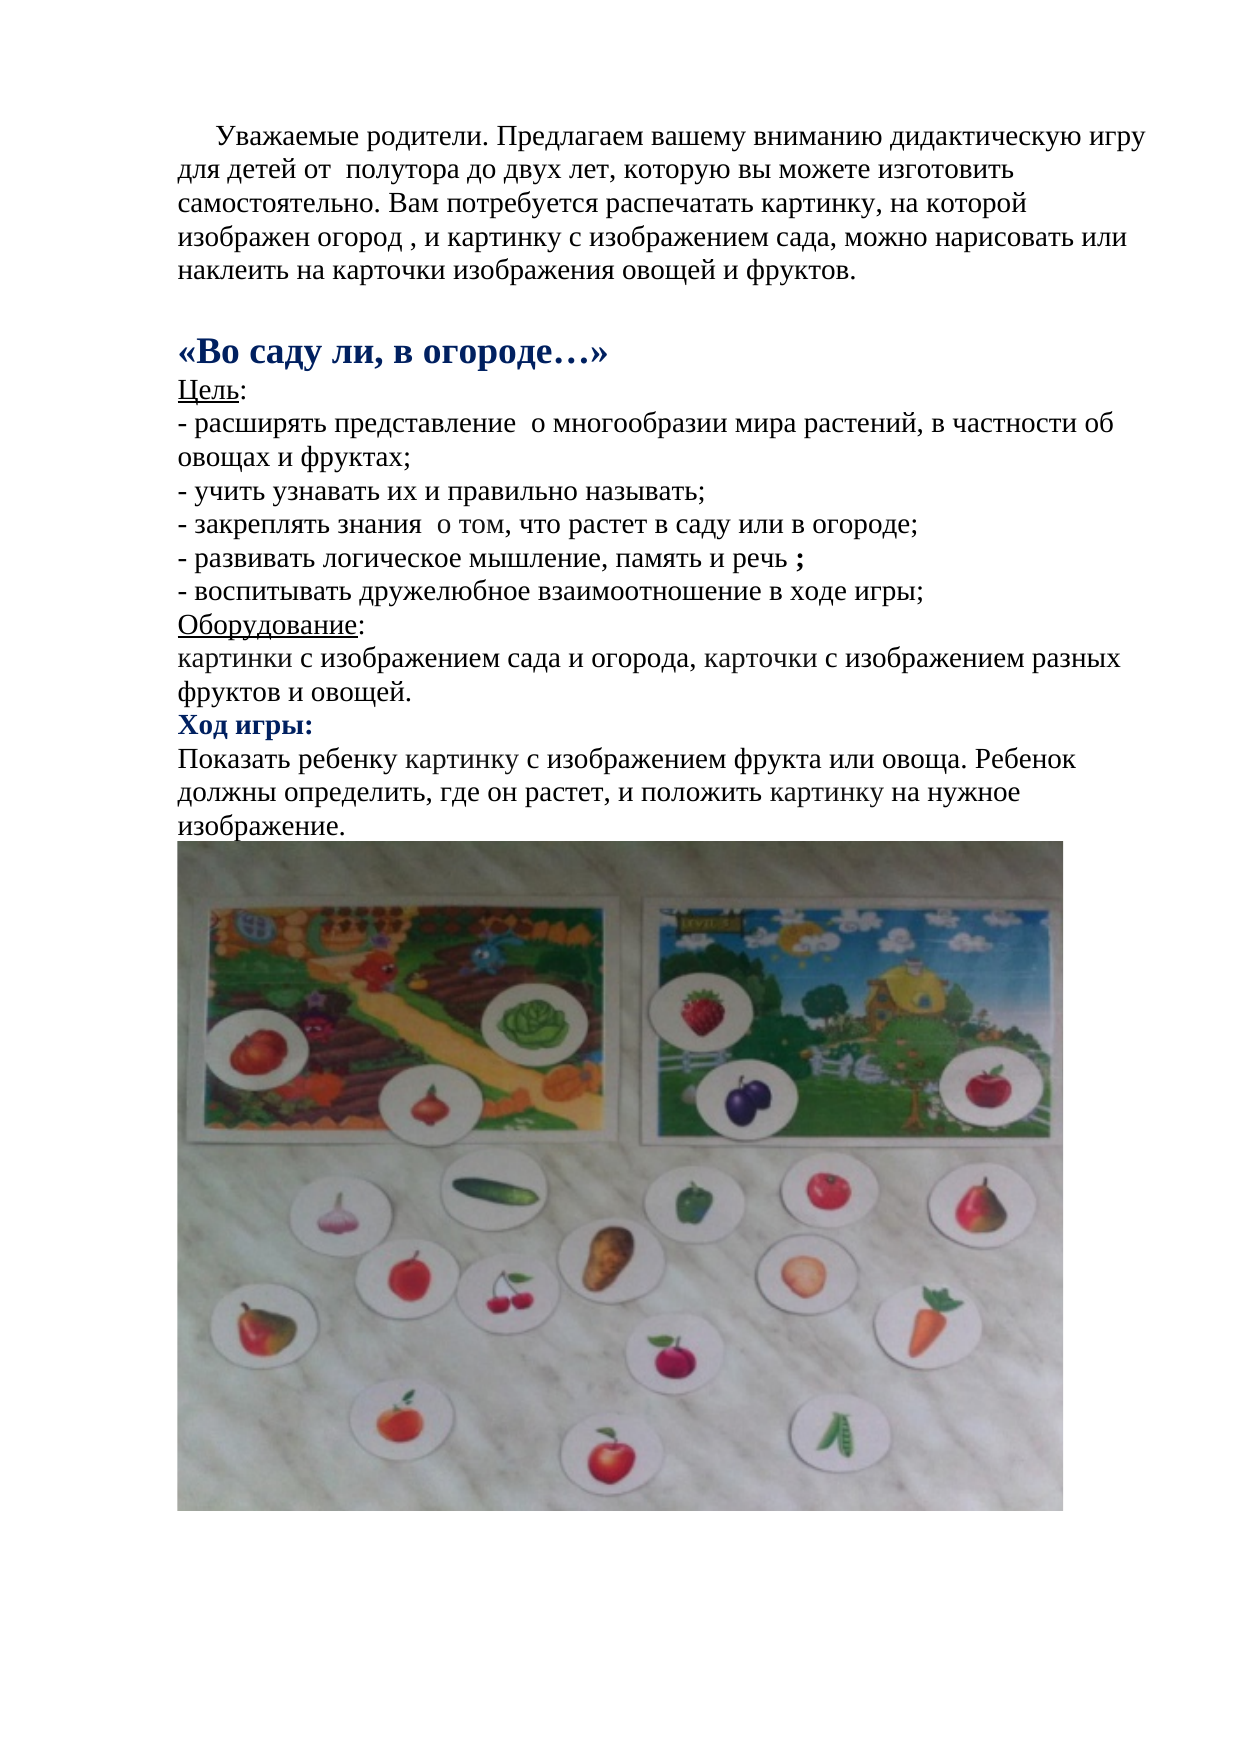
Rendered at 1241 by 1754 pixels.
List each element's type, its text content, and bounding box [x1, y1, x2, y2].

text - учить узнавать их и правильно называть; [177, 473, 1152, 506]
text - развивать логическое мышление, память и речь ; [177, 540, 1152, 573]
picture [177, 841, 1064, 1511]
text Ход игры: [177, 707, 1152, 741]
text - закреплять знания о том, что растет в саду или в огороде; [177, 506, 1152, 540]
text «Во саду ли, в огороде…» [177, 329, 1152, 372]
text Оборудование: [177, 607, 1152, 640]
text Уважаемые родители. Предлагаем вашему вниманию дидактическую игру для детей от полутора до двух лет, которую вы можете изготовить самостоятельно. Вам потребуется распечатать картинку, на которой изображен огород , и картинку с изображением сада, можно нарисовать или наклеить на карточки изображения овощей и фруктов. [177, 118, 1152, 286]
text - воспитывать дружелюбное взаимоотношение в ходе игры; [177, 573, 1152, 607]
text картинки с изображением сада и огорода, карточки с изображением разных фруктов и овощей. [177, 640, 1152, 707]
text Цель: [177, 372, 1152, 406]
text - расширять представление о многообразии мира растений, в частности об овощах и фруктах; [177, 406, 1152, 473]
text Показать ребенку картинку с изображением фрукта или овоща. Ребенок должны определить, где он растет, и положить картинку на нужное изображение. [177, 741, 1152, 842]
